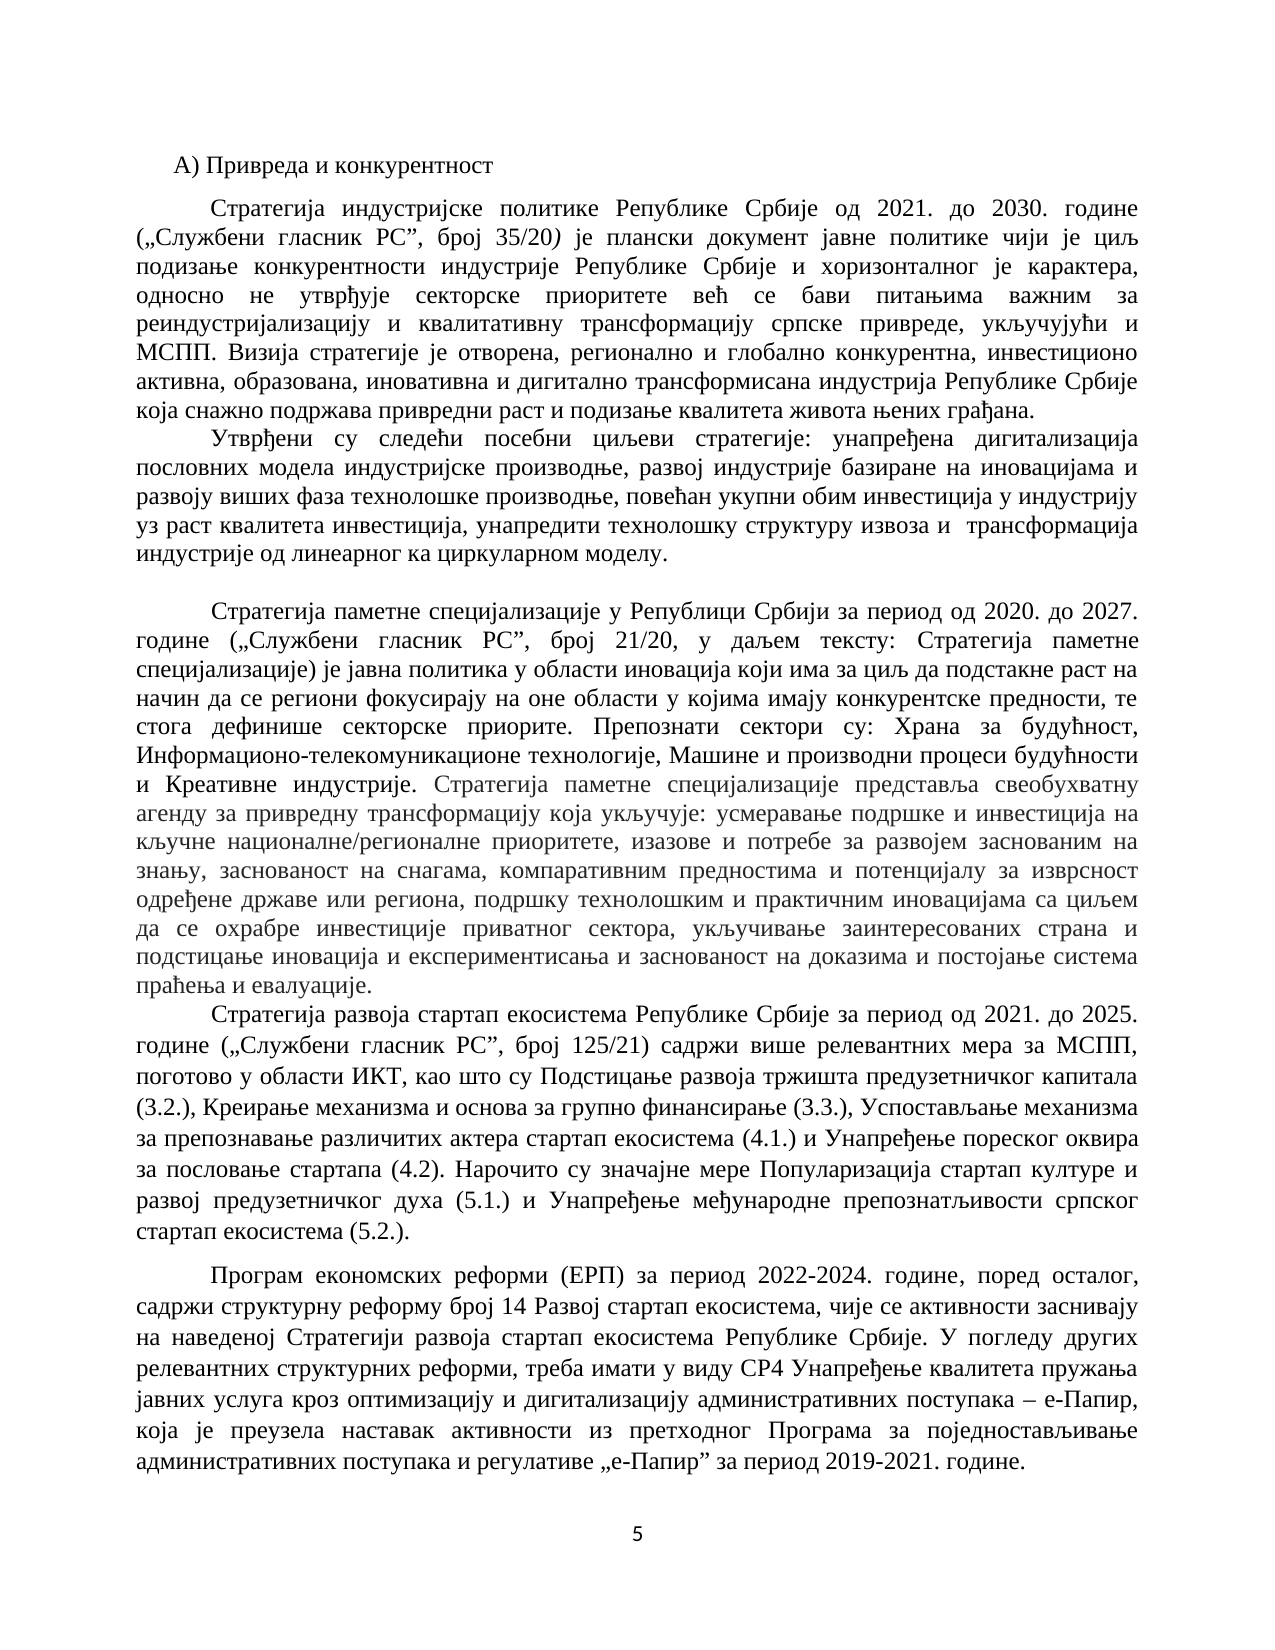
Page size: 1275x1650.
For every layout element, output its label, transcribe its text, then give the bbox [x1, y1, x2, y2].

text Утврђени су следећи посебни циљеви стратегије: унапређена дигитализација пословних модела индустријске производње, развој индустрије базиране на иновацијама и развоју виших фаза технолошке производње, повећан укупни обим инвестиција у индустрију уз раст квалитета инвестиција, унапредити технолошку структуру извоза и трансформација индустрије од линеарног ка циркуларном моделу. [136, 423, 1139, 567]
text Стратегија паметне специјализације у Републици Србији за период од 2020. до 2027. године („Службени гласник РС”, број 21/20, у даљем тексту: Стратегија паметне специјализације) је јавна политика у области иновација који има за циљ да подстакне раст на начин да се региони фокусирају на оне области у којима имају конкурентске предности, те стога дефинише секторске приорите. Препознати сектори су: Храна за будућност, Информационо-телекомуникационе технологије, Машине и производни процеси будућности и Креативне индустрије. Стратегија паметне специјализације представља свеобухватну агенду за привредну трансформацију која укључује: усмеравање подршке и инвестиција на кључне националне/регионалне приоритете, изазове и потребе за развојем заснованим на знању, заснованост на снагама, компаративним предностима и потенцијалу за изврсност одређене државе или региона, подршку технолошким и практичним иновацијама са циљем да се охрабре инвестиције приватног сектора, укључивање заинтересованих страна и подстицање иновација и експериментисања и заснованост на доказима и постојање система праћења и евалуације. [136, 596, 1139, 999]
text Програм економских реформи (ЕРП) за период 2022-2024. године, поред осталог, садржи структурну реформу број 14 Развој стартап екосистема, чије се активности заснивају на наведеној Стратегији развоја стартап екосистема Републике Србије. У погледу других релевантних структурних реформи, треба имати у виду СР4 Унапређење квалитета пружања јавних услуга кроз оптимизацију и дигитализацију административних поступака – е-Папир, која је преузела наставак активности из претходног Програма за поједностављивање административних поступака и регулативе „е-Папир” за период 2019-2021. године. [136, 1260, 1139, 1475]
subtitle А) Привреда и конкурентност [173, 150, 1139, 179]
text Стратегија индустријске политике Републике Србије од 2021. до 2030. године („Службени гласник РС”, број 35/20) је плански документ јавне политике чији је циљ подизање конкурентности индустрије Републике Србије и хоризонталног је карактера, односно не утврђује секторске приоритете већ се бави питањима важним за реиндустријализацију и квалитативну трансформацију српске привреде, укључујући и МСПП. Визија стратегије је отворена, регионално и глобално конкурентна, инвестиционо активна, образована, иновативна и дигитално трансформисана индустрија Републике Србије која снажно подржава привредни раст и подизање квалитета живота њених грађана. [136, 193, 1139, 423]
text Стратегија развоја стартап екосистема Републике Србије за период од 2021. до 2025. године („Службени гласник РС”, број 125/21) садржи више релевантних мера за МСПП, поготово у области ИКТ, као што су Подстицање развоја тржишта предузетничког капитала (3.2.), Креирање механизма и основа за групно финансирање (3.3.), Успостављање механизма за препознавање различитих актера стартап екосистема (4.1.) и Унапређење пореског оквира за пословање стартапа (4.2). Нарочито су значајне мере Популаризација стартап културе и развој предузетничког духа (5.1.) и Унапређење међународне препознатљивости српског стартап екосистема (5.2.). [136, 999, 1139, 1245]
